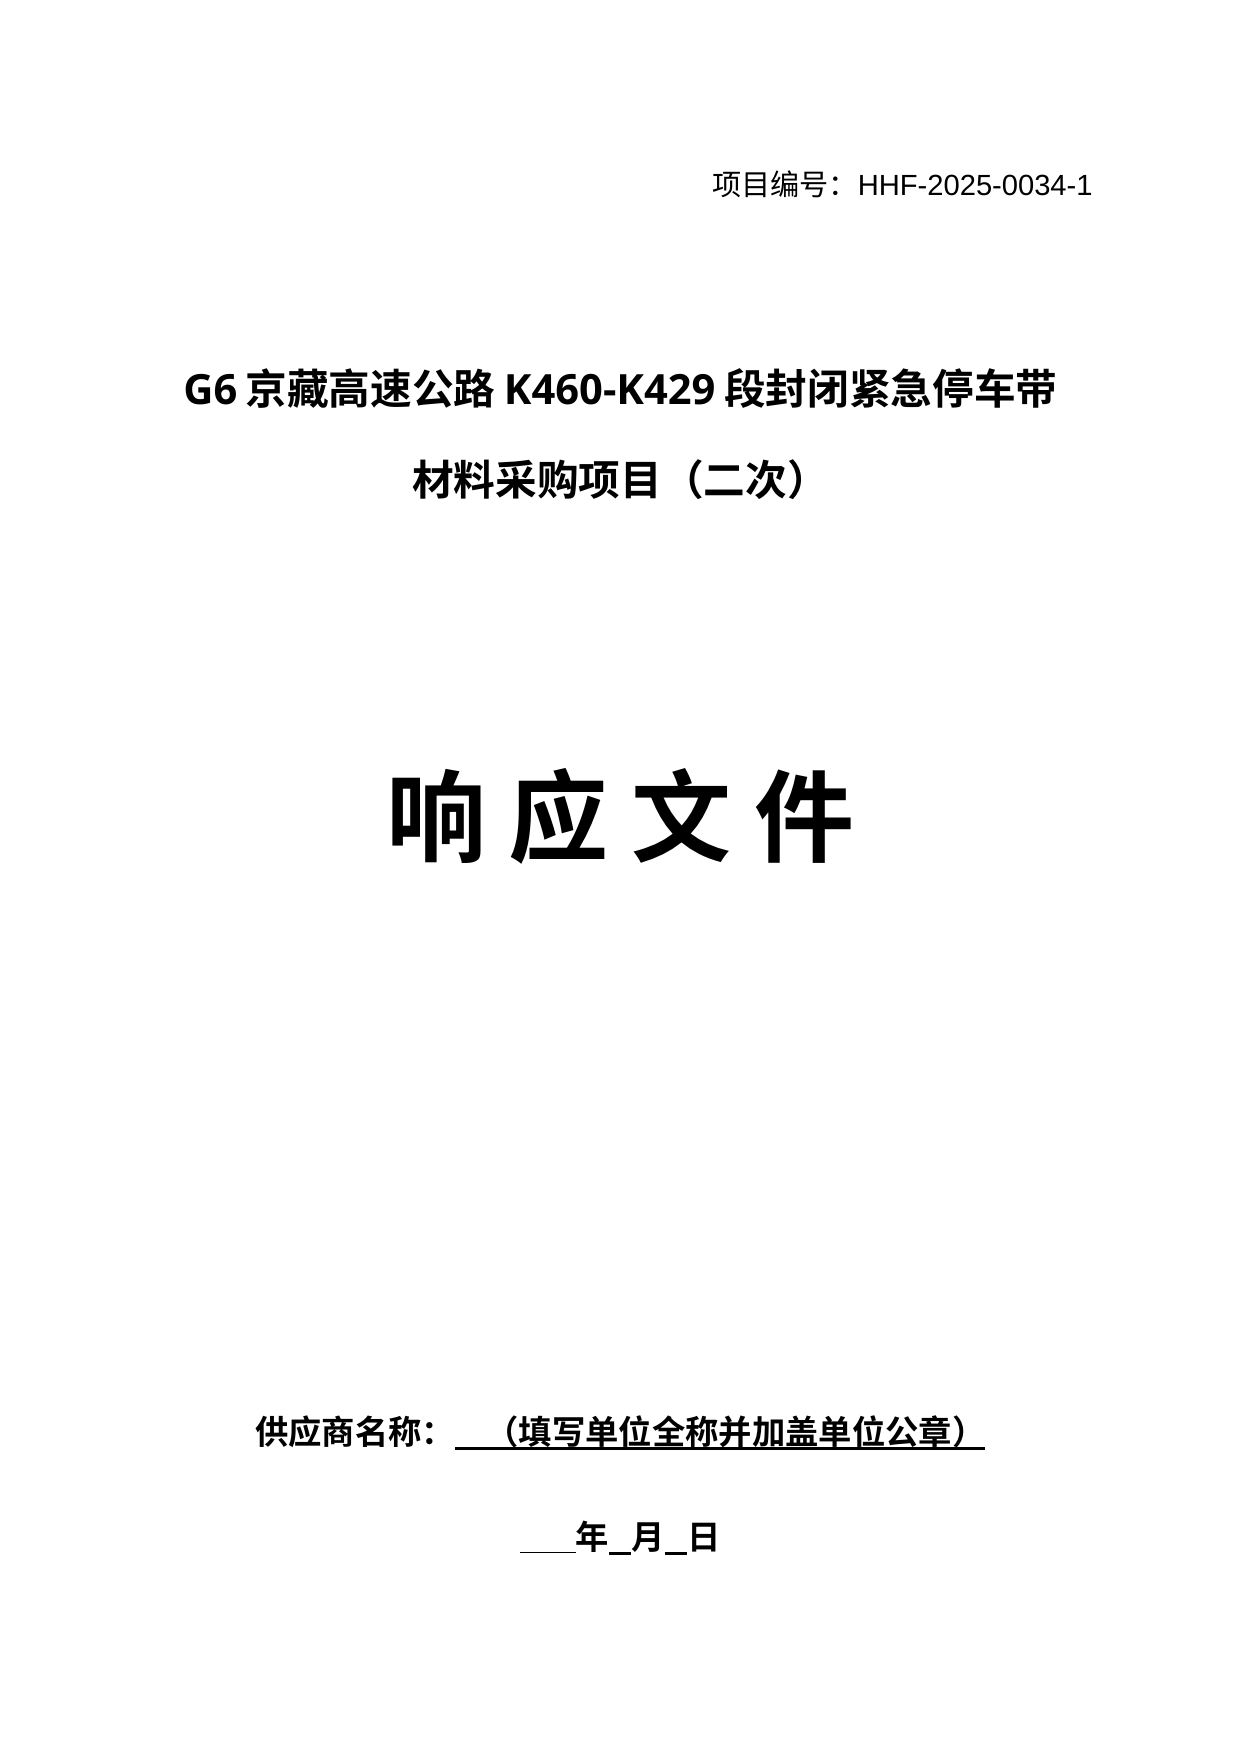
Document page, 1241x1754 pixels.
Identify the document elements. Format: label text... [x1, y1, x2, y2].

text 供应商名称： （填写单位全称并加盖单位公章） [148, 1406, 1092, 1454]
text G6京藏高速公路K460-K429段封闭紧急停车带 [148, 356, 1092, 416]
text 年 月 日 [148, 1503, 1092, 1568]
text 材料采购项目（二次） [148, 447, 1092, 507]
text 项目编号：HHF-2025-0034-1 [148, 162, 1092, 204]
text 响 应 文 件 [148, 739, 1092, 883]
